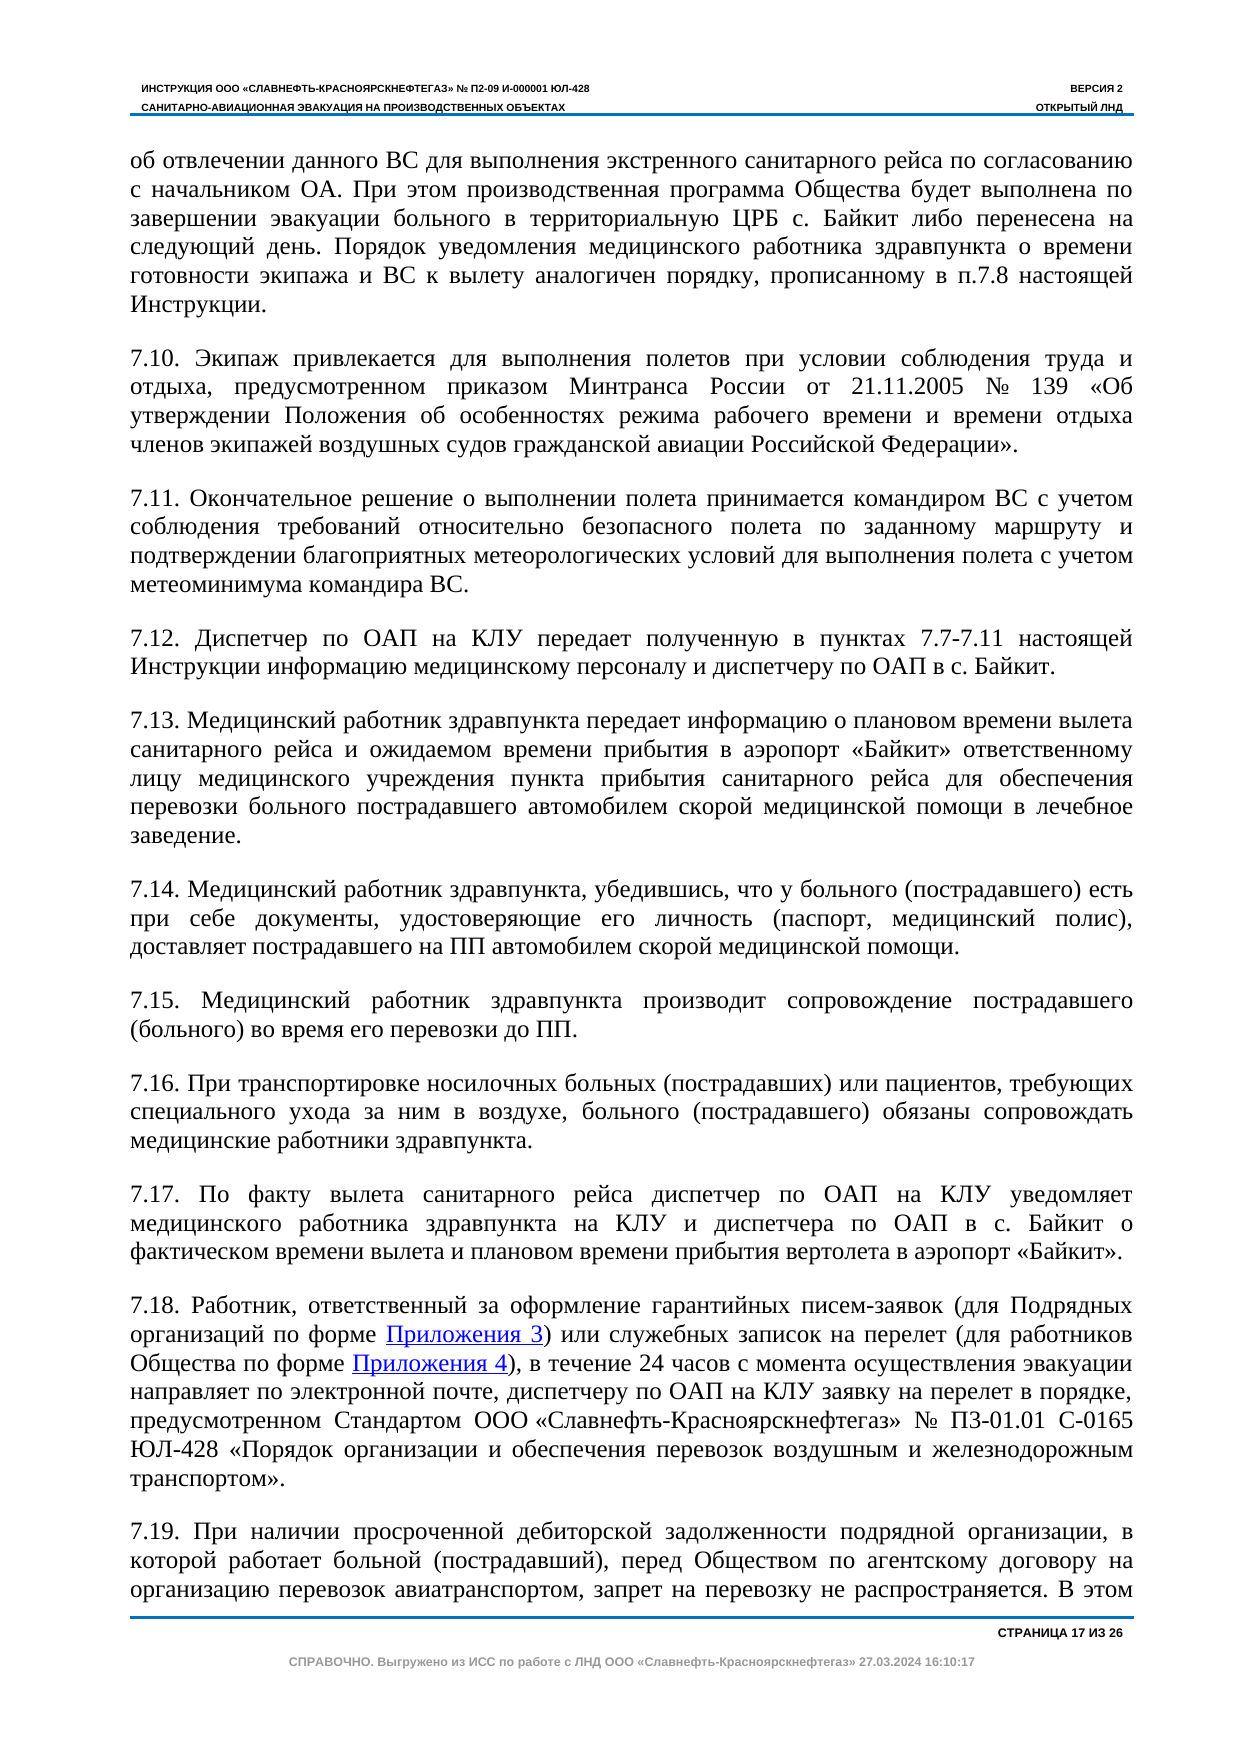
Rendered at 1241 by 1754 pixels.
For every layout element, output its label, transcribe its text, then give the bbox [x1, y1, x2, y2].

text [130, 1516, 1134, 1603]
text 7.14. Медицинский работник здравпункта, убедившись, что у больного (пострадавшего) есть при себе документы, удостоверяющие его личность (паспорт, медицинский полис), доставляет пострадавшего на ПП автомобилем скорой медицинской помощи. [130, 874, 1134, 960]
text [130, 145, 1134, 318]
text 7.15. Медицинский работник здравпункта производит сопровождение пострадавшего (больного) во время его перевозки до ПП. [130, 985, 1134, 1043]
text 7.16. При транспортировке носилочных больных (пострадавших) или пациентов, требующих специального ухода за ним в воздухе, больного (пострадавшего) обязаны сопровождать медицинские работники здравпункта. [130, 1068, 1134, 1154]
text 7.11. Окончательное решение о выполнении полета принимается командиром ВС с учетом соблюдения требований относительно безопасного полета по заданному маршруту и подтверждении благоприятных метеорологических условий для выполнения полета с учетом метеоминимума командира ВС. [130, 483, 1134, 598]
text 7.18. Работник, ответственный за оформление гарантийных писем-заявок (для Подрядных организаций по форме Приложения 3) или служебных записок на перелет (для работников Общества по форме Приложения 4), в течение 24 часов с момента осуществления эвакуации направляет по электронной почте, диспетчеру по ОАП на КЛУ заявку на перелет в порядке, предусмотренном Стандартом ООО «Славнефть-Красноярскнефтегаз» № П3-01.01 С-0165 ЮЛ-428 «Порядок организации и обеспечения перевозок воздушным и железнодорожным транспортом». [130, 1290, 1134, 1491]
text 7.13. Медицинский работник здравпункта передает информацию о плановом времени вылета санитарного рейса и ожидаемом времени прибытия в аэропорт «Байкит» ответственному лицу медицинского учреждения пункта прибытия санитарного рейса для обеспечения перевозки больного пострадавшего автомобилем скорой медицинской помощи в лечебное заведение. [130, 705, 1134, 849]
text 7.17. По факту вылета санитарного рейса диспетчер по ОАП на КЛУ уведомляет медицинского работника здравпункта на КЛУ и диспетчера по ОАП в с. Байкит о фактическом времени вылета и плановом времени прибытия вертолета в аэропорт «Байкит». [130, 1179, 1134, 1265]
text 7.10. Экипаж привлекается для выполнения полетов при условии соблюдения труда и отдыха, предусмотренном приказом Минтранса России от 21.11.2005 № 139 «Об утверждении Положения об особенностях режима рабочего времени и времени отдыха членов экипажей воздушных судов гражданской авиации Российской Федерации». [130, 343, 1134, 458]
text 7.12. Диспетчер по ОАП на КЛУ передает полученную в пунктах 7.7-7.11 настоящей Инструкции информацию медицинскому персоналу и диспетчеру по ОАП в с. Байкит. [130, 623, 1134, 680]
